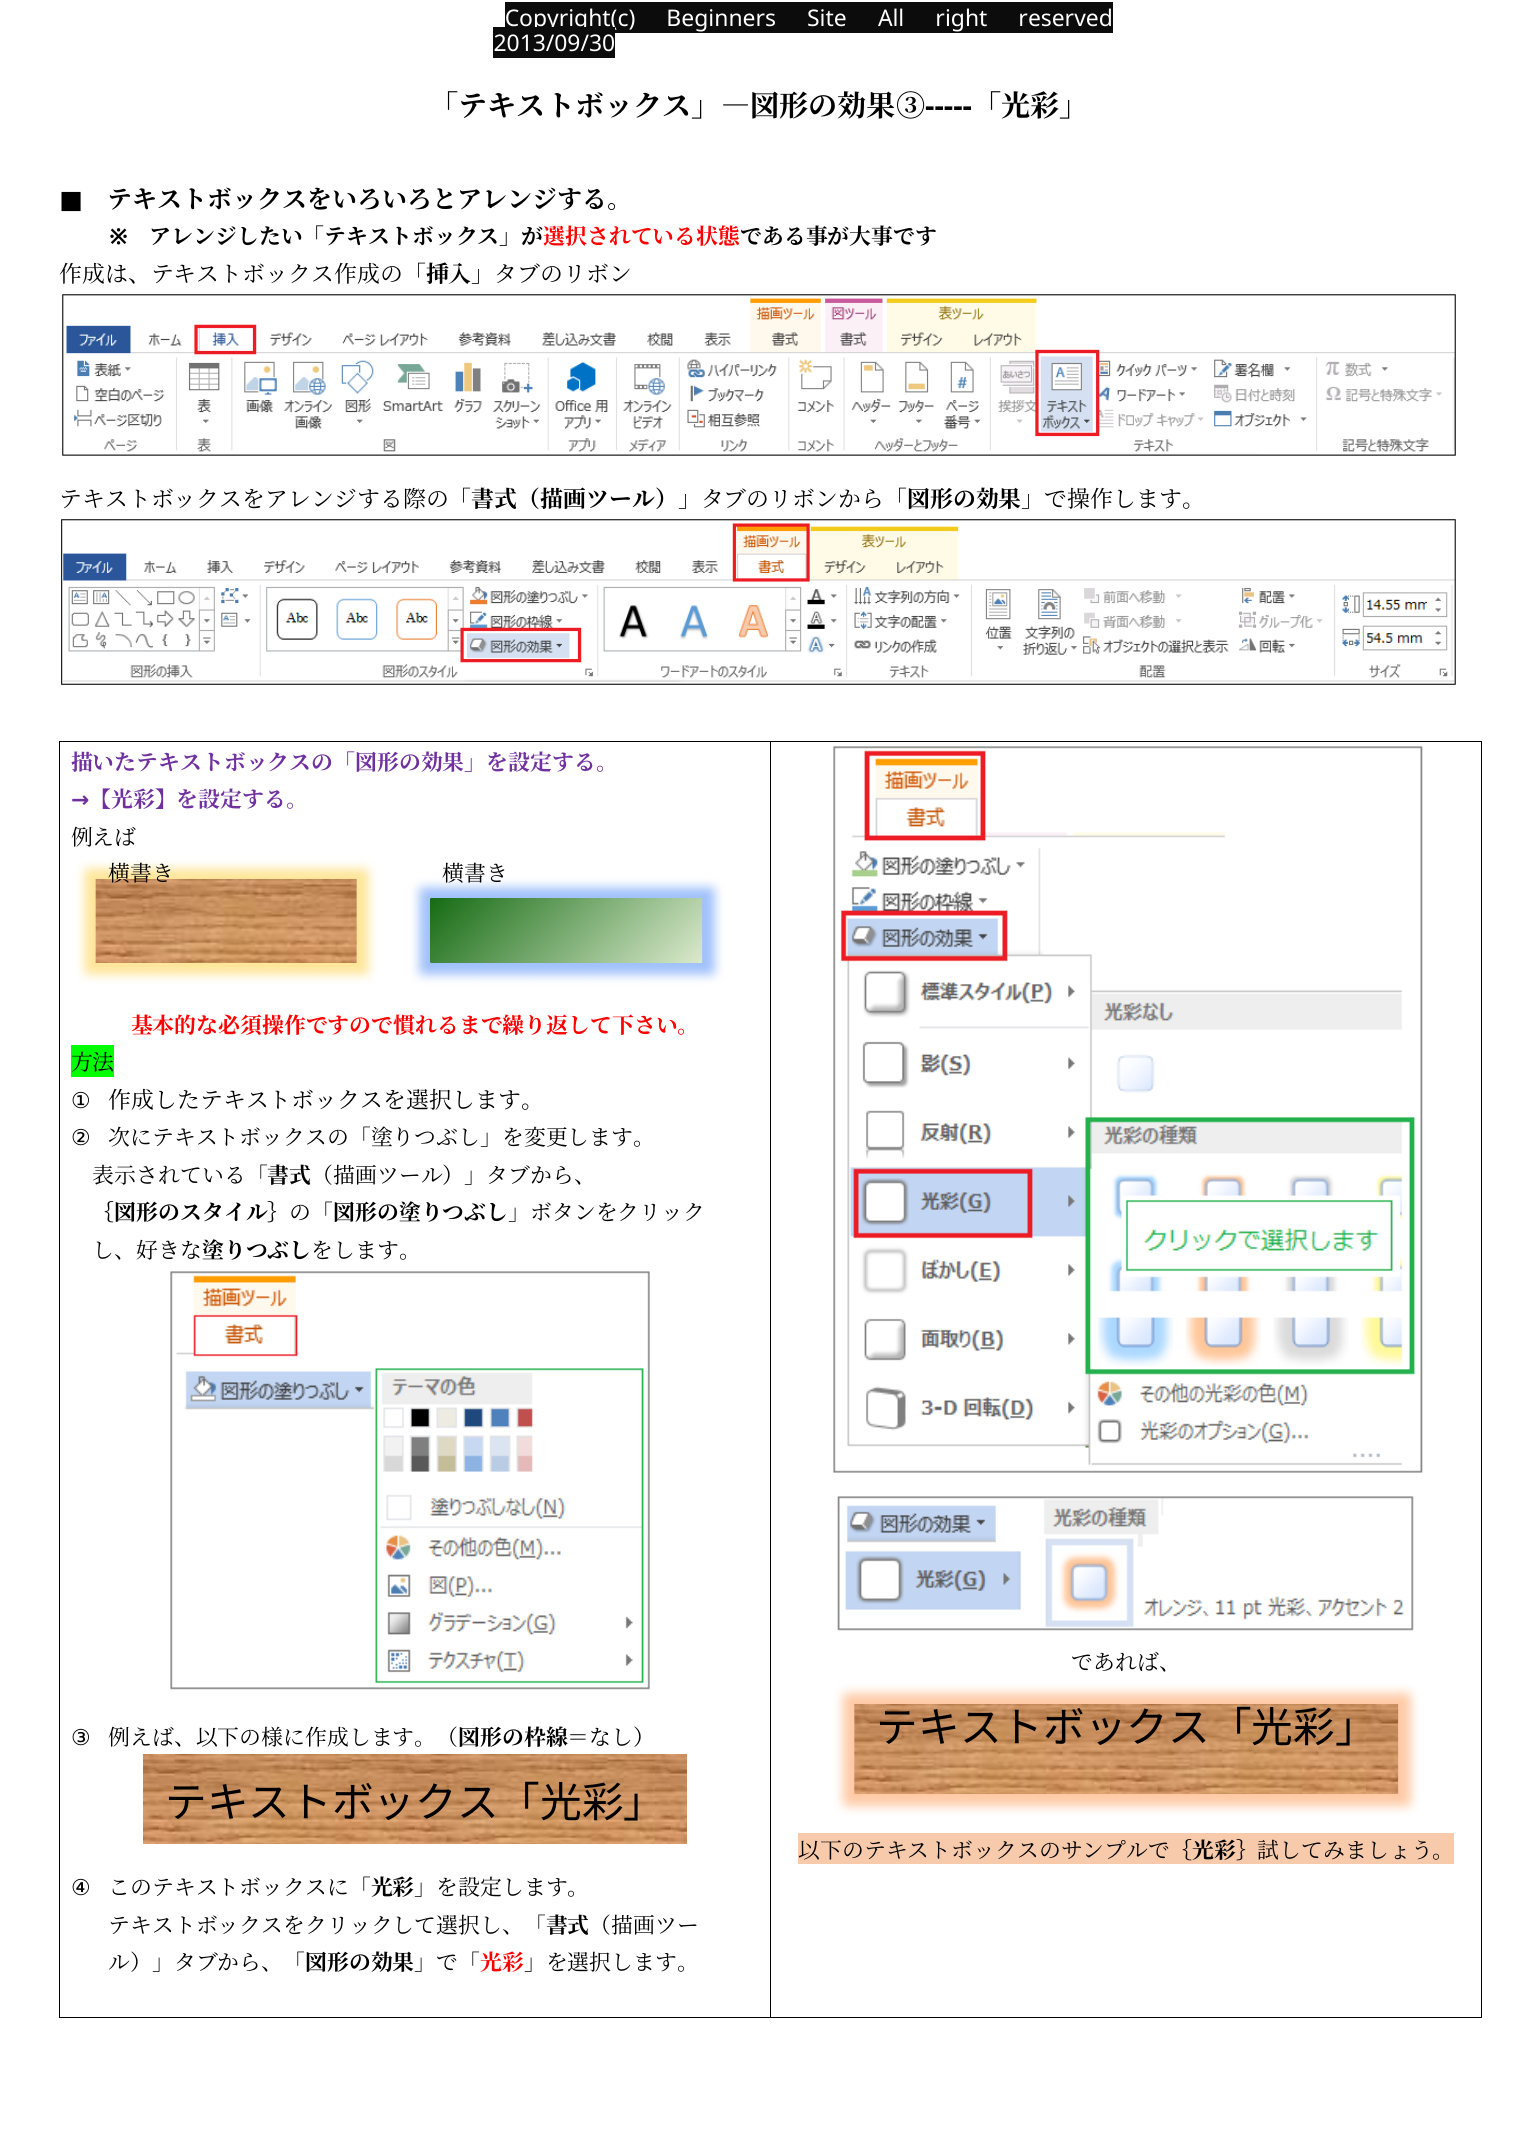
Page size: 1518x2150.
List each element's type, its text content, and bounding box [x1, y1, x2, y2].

text 作成は、テキストボックス作成の「挿入」タブのリボン [59, 254, 1459, 291]
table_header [60, 742, 770, 2017]
picture [59, 291, 1458, 459]
picture [166, 1267, 664, 1694]
text ■ テキストボックスをいろいろとアレンジする。 [59, 179, 1459, 216]
picture [854, 1704, 1399, 1794]
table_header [771, 742, 1481, 2017]
picture [59, 516, 1459, 687]
text テキストボックスをアレンジする際の「書式（描画ツール）」タブのリボンから「図形の効果」で操作します。 [59, 479, 1459, 516]
picture [95, 879, 357, 963]
picture [829, 742, 1424, 1476]
text 「テキストボックス」―図形の効果③-----「光彩」 [59, 66, 1459, 141]
picture [835, 1492, 1418, 1635]
text ※ アレンジしたい「テキストボックス」が選択されている状態である事が大事です [109, 216, 1459, 254]
picture [143, 1754, 687, 1844]
